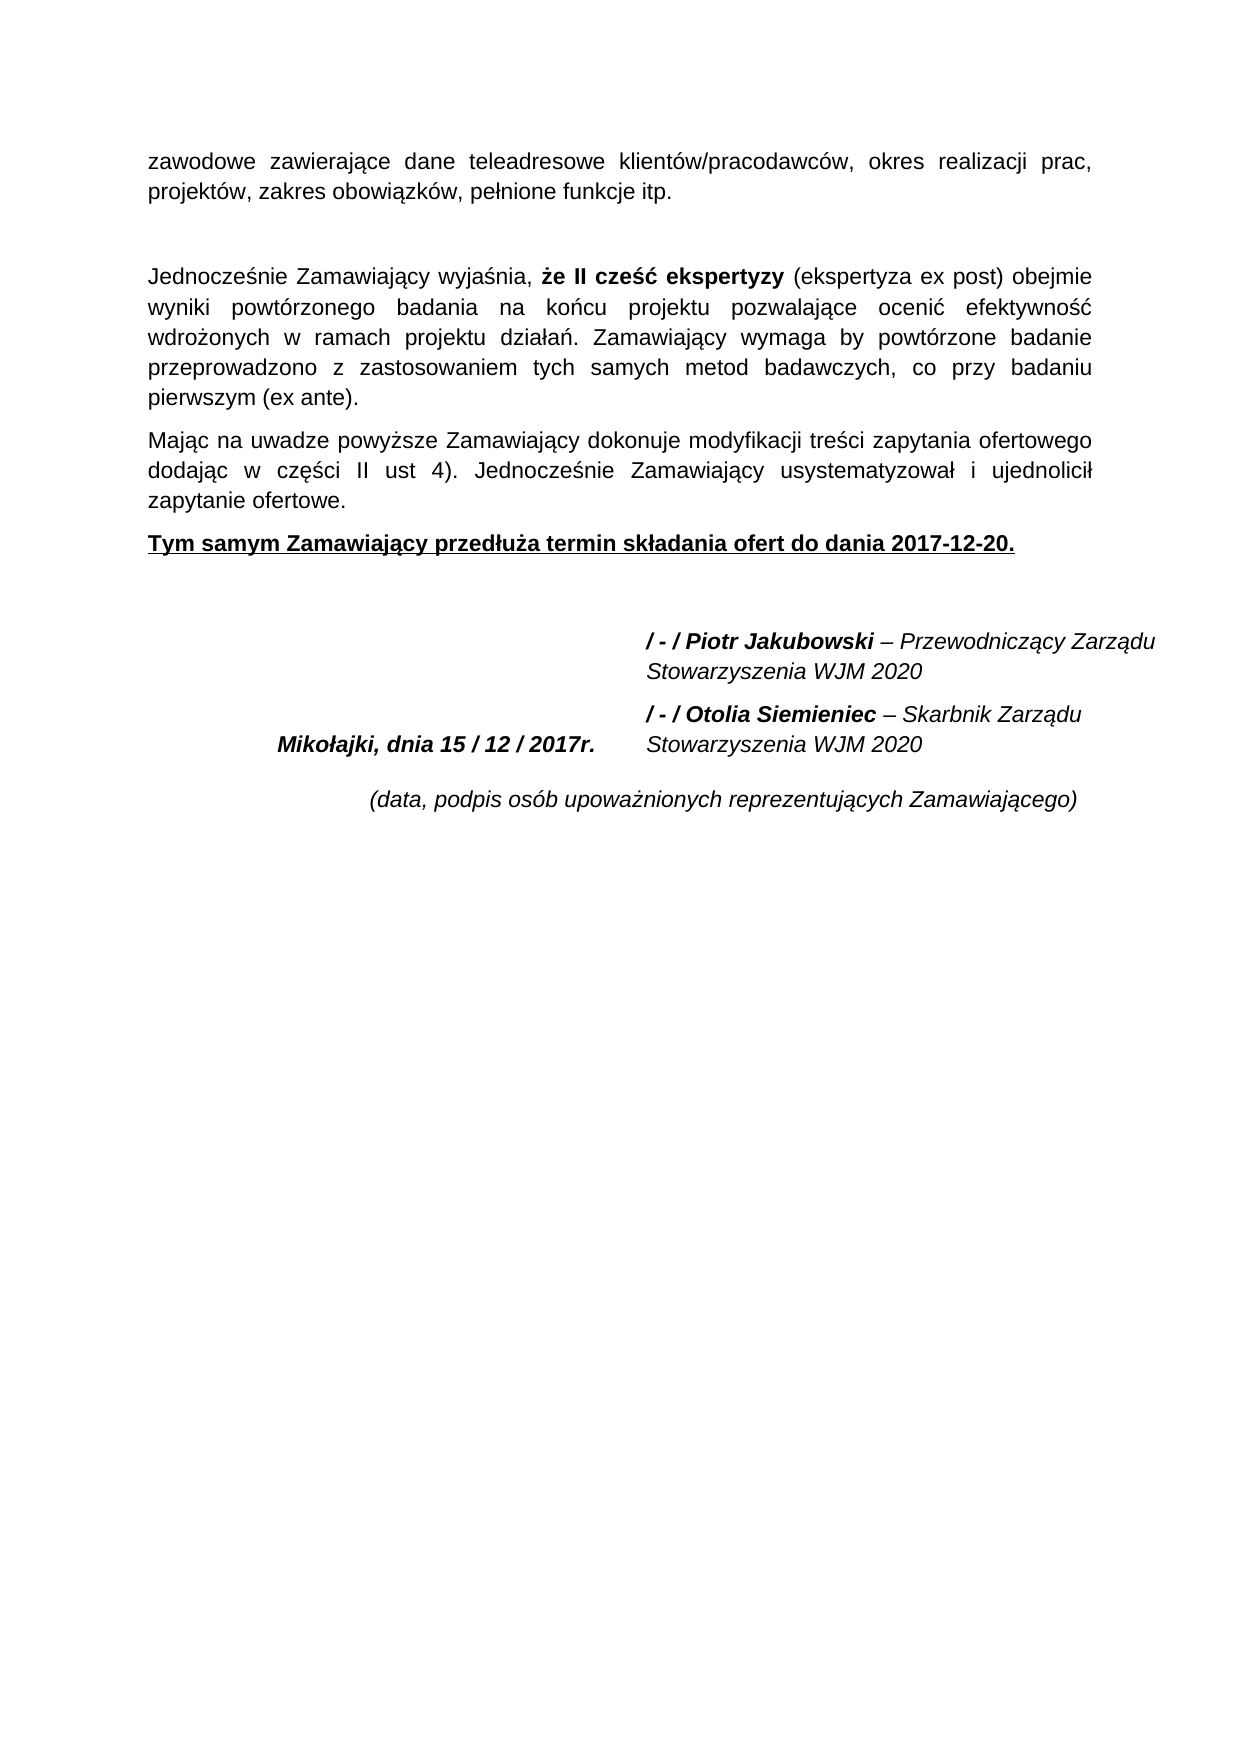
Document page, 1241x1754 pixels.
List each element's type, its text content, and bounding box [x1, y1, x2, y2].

table_header / - / Piotr Jakubowski – Przewodniczący Zarządu Stowarzyszenia WJM 2020 / - / Otolia Siemieniec – Skarbnik Zarządu Stowarzyszenia WJM 2020 [635, 615, 1181, 773]
table_header Mikołajki, dnia 15 / 12 / 2017r. [266, 615, 635, 773]
text Mając na uwadze powyższe Zamawiający dokonuje modyfikacji treści zapytania ofertowego dodając w części II ust 4). Jednocześnie Zamawiający usystematyzował i ujednolicił zapytanie ofertowe. [148, 427, 1093, 513]
text Tym samym Zamawiający przedłuża termin składania ofert do dania 2017-12-20. [148, 530, 1093, 556]
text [148, 148, 1093, 204]
text Jednocześnie Zamawiający wyjaśnia, że II cześć ekspertyzy (ekspertyza ex post) obejmie wyniki powtórzonego badania na końcu projektu pozwalające ocenić efektywność wdrożonych w ramach projektu działań. Zamawiający wymaga by powtórzone badanie przeprowadzono z zastosowaniem tych samych metod badawczych, co przy badaniu pierwszym (ex ante). [148, 263, 1093, 410]
table_cell (data, podpis osób upoważnionych reprezentujących Zamawiającego) [266, 773, 1181, 828]
